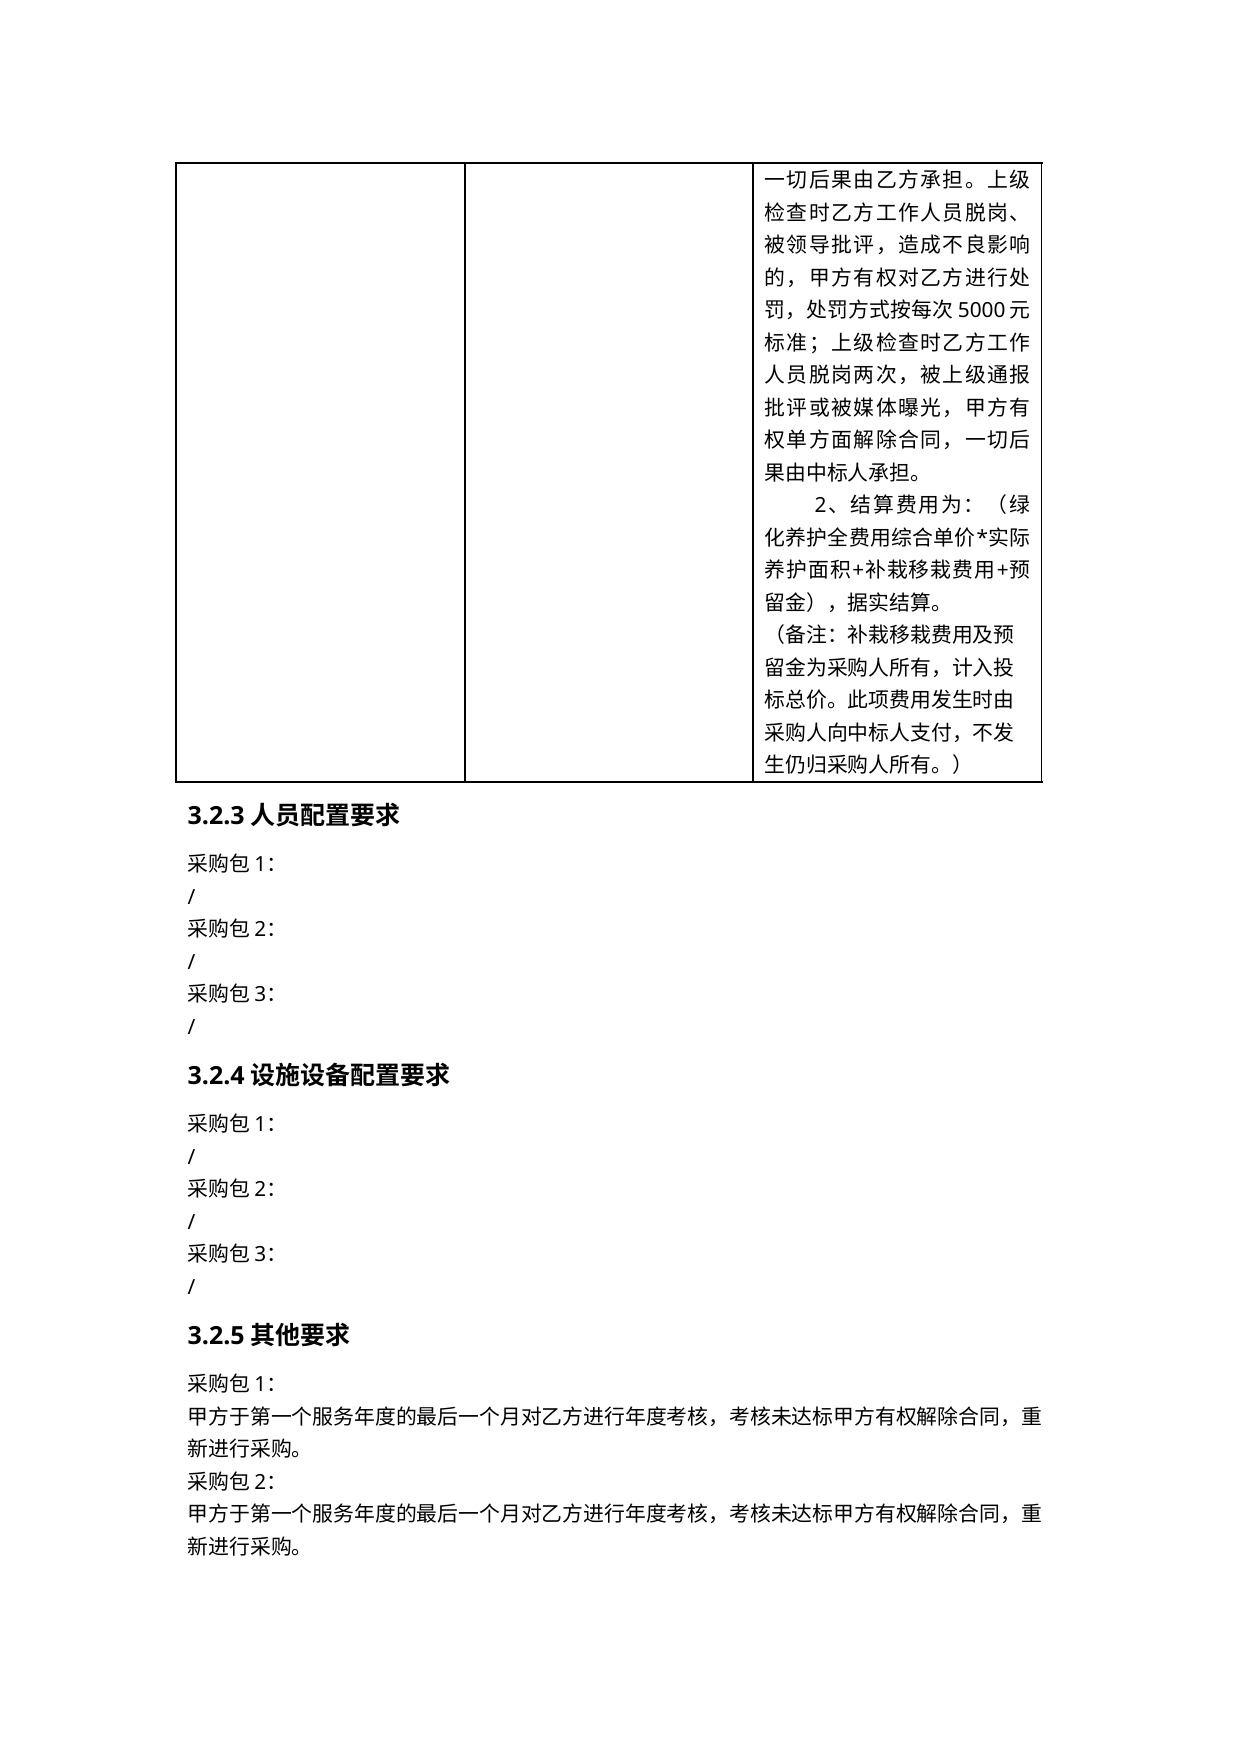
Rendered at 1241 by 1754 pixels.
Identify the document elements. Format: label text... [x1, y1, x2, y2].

text 采购包2： [187, 1465, 1053, 1498]
text 3.2.5其他要求 [187, 1303, 1053, 1368]
text / [187, 880, 1053, 913]
table_cell [466, 164, 752, 781]
text 3.2.4设施设备配置要求 [187, 1043, 1053, 1108]
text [187, 1400, 1053, 1465]
text / [187, 1010, 1053, 1043]
text / [187, 1205, 1053, 1238]
text 采购包1： [187, 1368, 1053, 1400]
text 采购包3： [187, 978, 1053, 1010]
text 采购包3： [187, 1238, 1053, 1270]
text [187, 1498, 1053, 1563]
text 采购包1： [187, 1108, 1053, 1140]
text / [187, 1140, 1053, 1173]
text / [187, 945, 1053, 978]
text 采购包2： [187, 913, 1053, 945]
table_cell 1 [177, 164, 464, 781]
text / [187, 1270, 1053, 1303]
text 采购包1： [187, 848, 1053, 880]
text 3.2.3人员配置要求 [187, 783, 1053, 848]
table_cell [754, 164, 1041, 781]
text 采购包2： [187, 1173, 1053, 1205]
